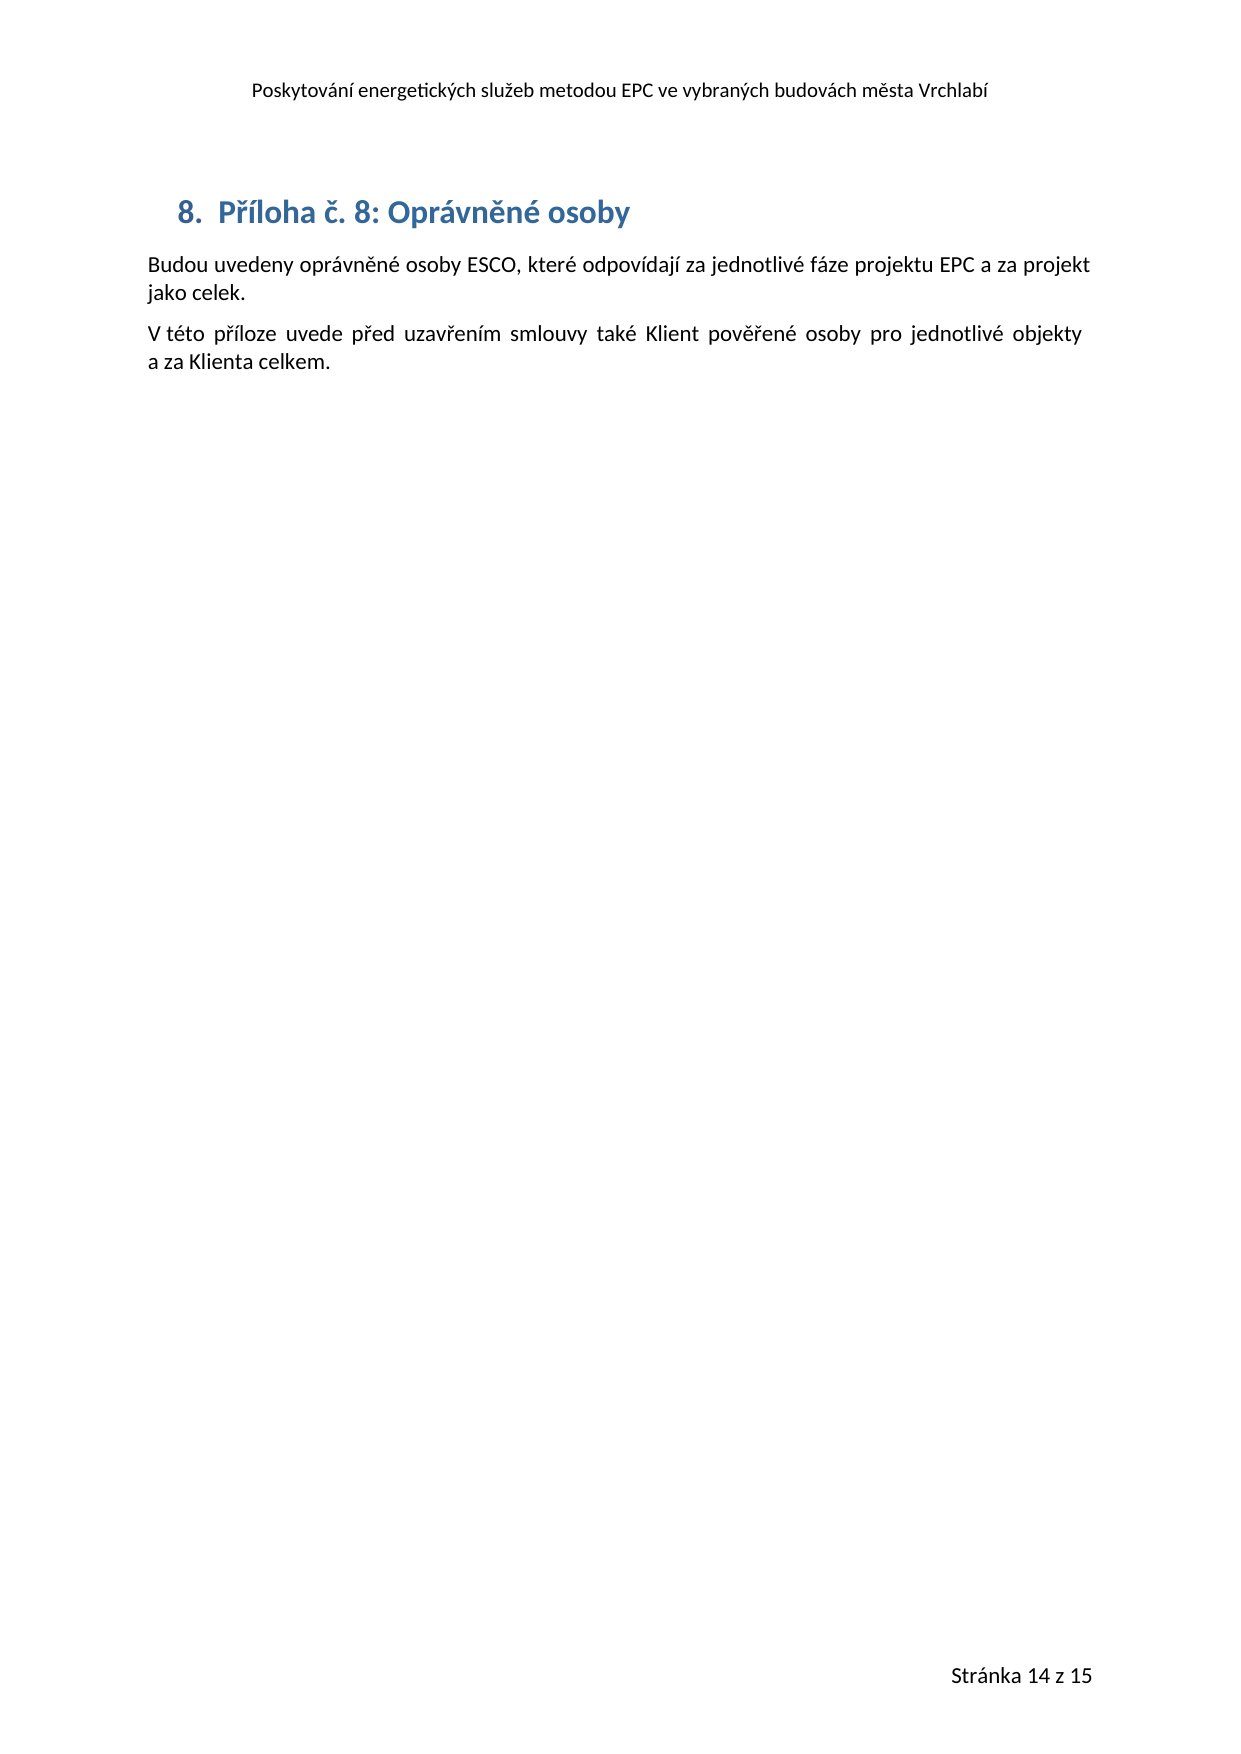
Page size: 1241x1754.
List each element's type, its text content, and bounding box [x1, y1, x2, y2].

subtitle Příloha č. 8: Oprávněné osoby [177, 191, 1092, 232]
text Budou uvedeny oprávněné osoby ESCO, které odpovídají za jednotlivé fáze projektu EPC a za projekt jako celek. [148, 251, 1092, 307]
text V této příloze uvede před uzavřením smlouvy také Klient pověřené osoby pro jednotlivé objekty a za Klienta celkem. [148, 319, 1092, 375]
